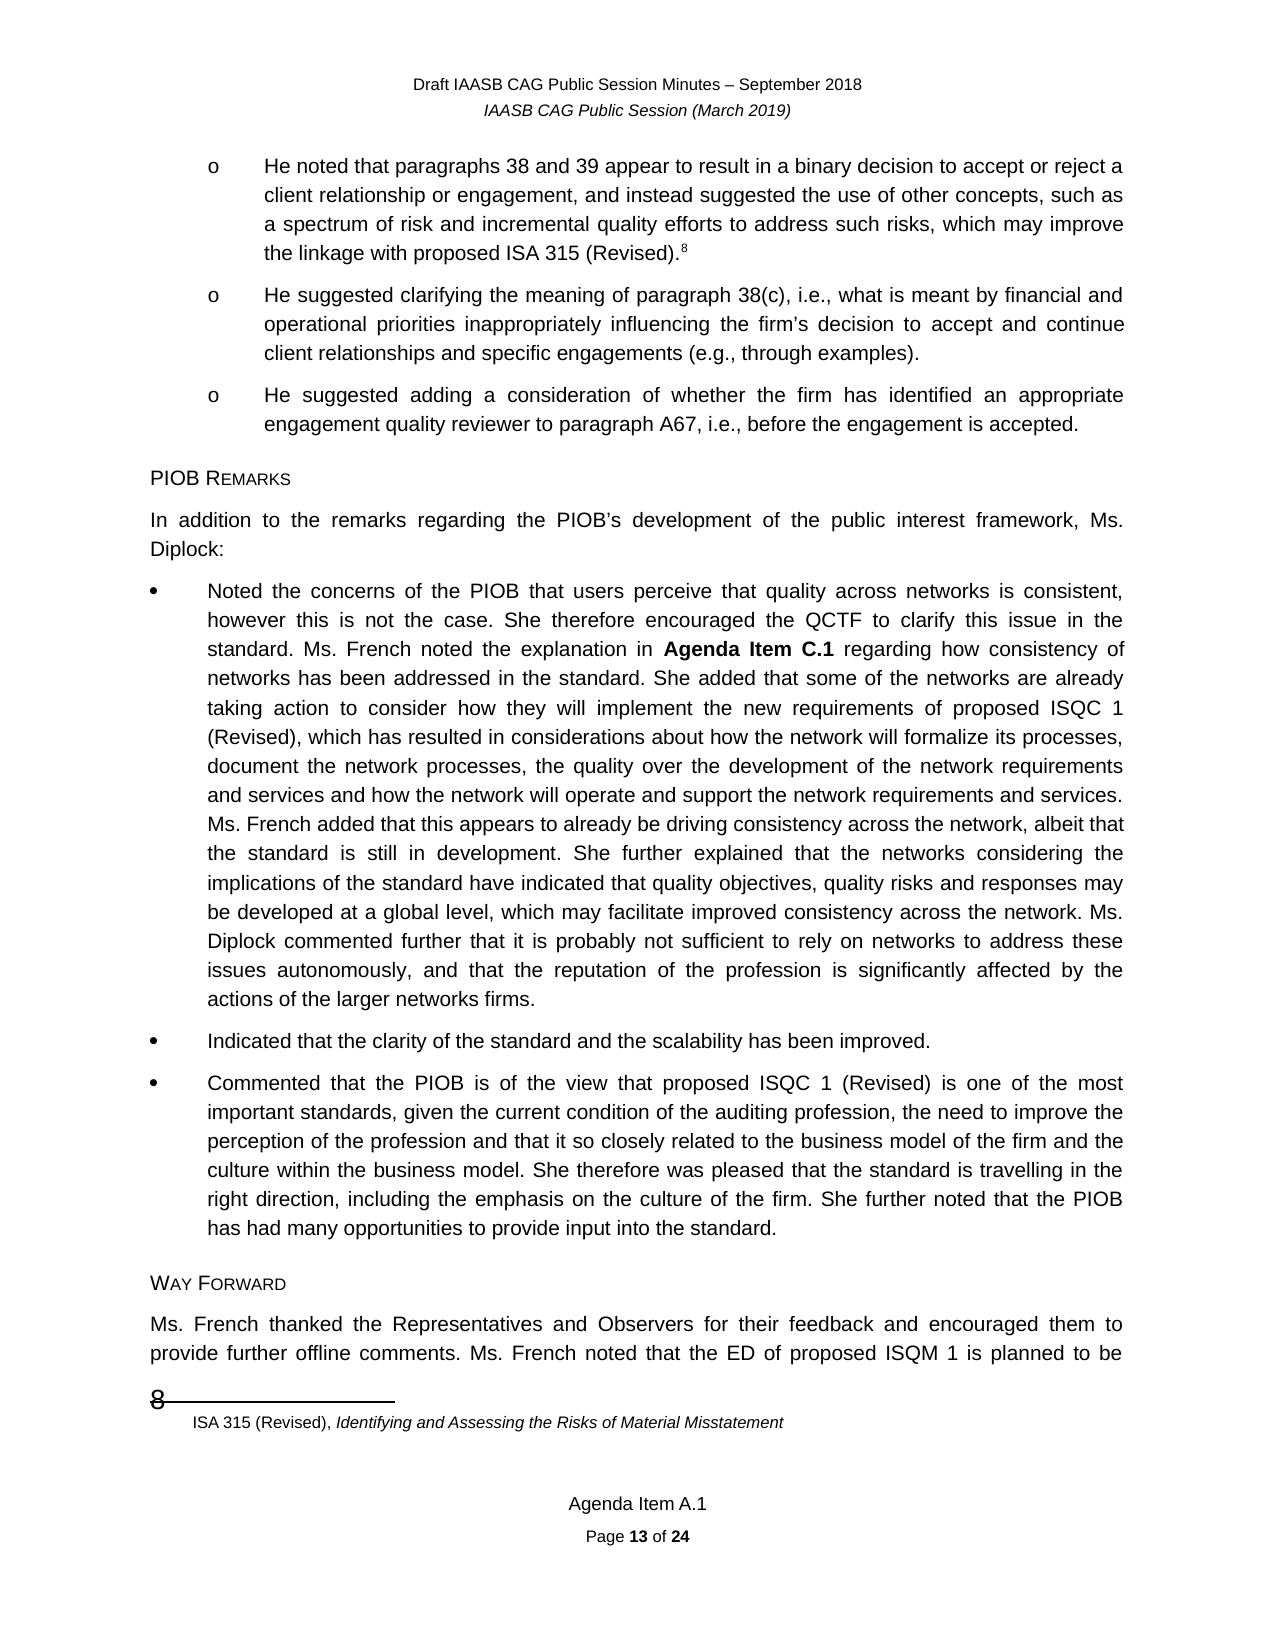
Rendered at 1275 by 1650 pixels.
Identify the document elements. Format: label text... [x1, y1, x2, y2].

list Noted the concerns of the PIOB that users perceive that quality across networks is consistent, however this is not the case. She therefore encouraged the QCTF to clarify this issue in the standard. Ms. French noted the explanation in Agenda Item C.1 regarding how consistency of networks has been addressed in the standard. She added that some of the networks are already taking action to consider how they will implement the new requirements of proposed ISQC 1 (Revised), which has resulted in considerations about how the network will formalize its processes, document the network processes, the quality over the development of the network requirements and services and how the network will operate and support the network requirements and services. Ms. French added that this appears to already be driving consistency across the network, albeit that the standard is still in development. She further explained that the networks considering the implications of the standard have indicated that quality objectives, quality risks and responses may be developed at a global level, which may facilitate improved consistency across the network. Ms. Diplock commented further that it is probably not sufficient to rely on networks to address these issues autonomously, and that the reputation of the profession is significantly affected by the actions of the larger networks firms. [150, 575, 1125, 1012]
list He noted that paragraphs 38 and 39 appear to result in a binary decision to accept or reject a client relationship or engagement, and instead suggested the use of other concepts, such as a spectrum of risk and incremental quality efforts to address such risks, which may improve the linkage with proposed ISA 315 (Revised). [207, 150, 1125, 267]
list Indicated that the clarity of the standard and the scalability has been improved. [150, 1025, 1125, 1054]
text In addition to the remarks regarding the PIOB’s development of the public interest framework, Ms. Diplock: [150, 504, 1125, 562]
text Way Forward [150, 1267, 1125, 1296]
text PIOB Remarks [150, 462, 1125, 492]
list He suggested adding a consideration of whether the firm has identified an appropriate engagement quality reviewer to paragraph A67, i.e., before the engagement is accepted. [207, 379, 1125, 437]
list Commented that the PIOB is of the view that proposed ISQC 1 (Revised) is one of the most important standards, given the current condition of the auditing profession, the need to improve the perception of the profession and that it so closely related to the business model of the firm and the culture within the business model. She therefore was pleased that the standard is travelling in the right direction, including the emphasis on the culture of the firm. She further noted that the PIOB has had many opportunities to provide input into the standard. [150, 1067, 1125, 1242]
list He suggested clarifying the meaning of paragraph 38(c), i.e., what is meant by financial and operational priorities inappropriately influencing the firm’s decision to accept and continue client relationships and specific engagements (e.g., through examples). [207, 279, 1125, 367]
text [150, 1308, 1125, 1367]
